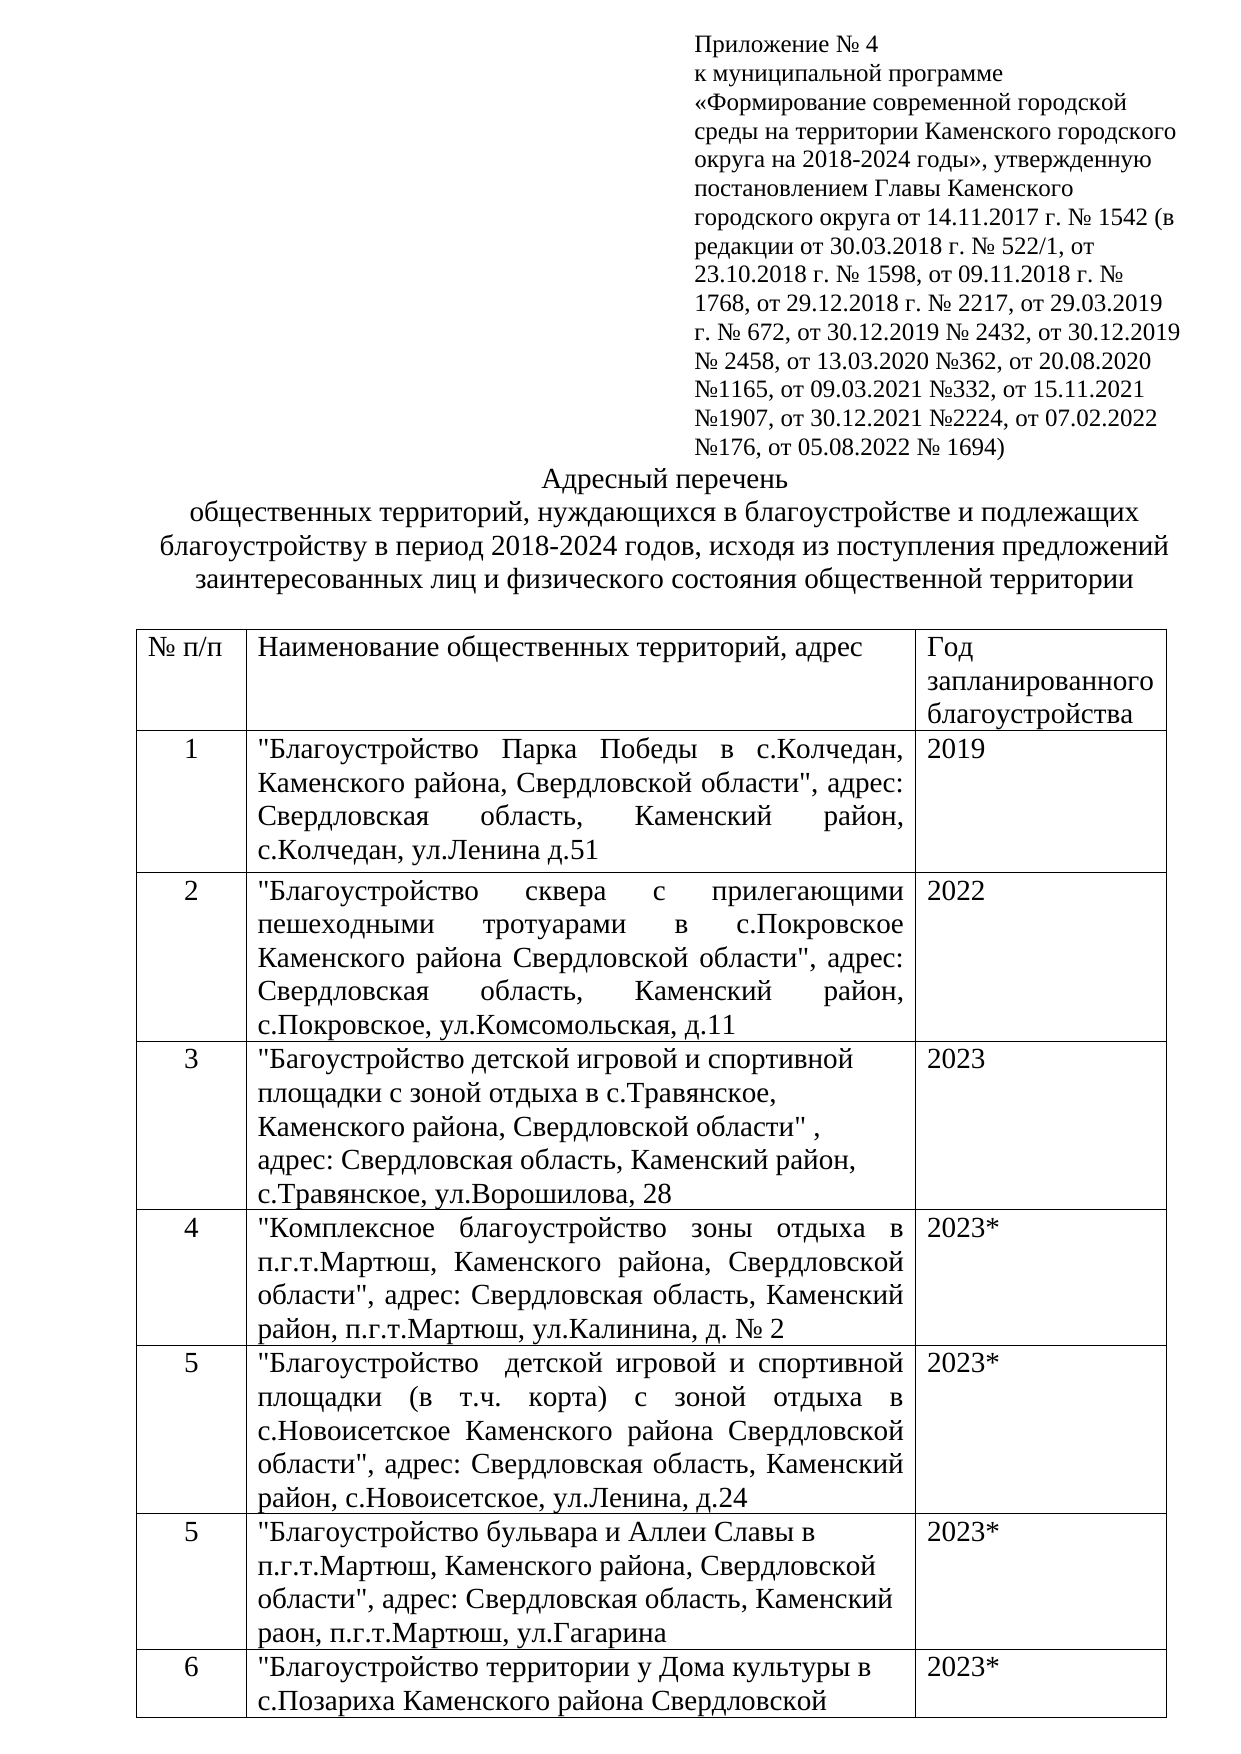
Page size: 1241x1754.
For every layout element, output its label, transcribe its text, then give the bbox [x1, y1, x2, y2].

table_cell 2019 [916, 731, 1166, 872]
table_cell "Благоустройство сквера с прилегающими пешеходными тротуарами в с.Покровское Каменского района Свердловской области", адрес: Свердловская область, Каменский район, с.Покровское, ул.Комсомольская, д.11 [247, 873, 915, 1041]
table_cell 2023* [916, 1210, 1166, 1344]
table_cell 6 [137, 1650, 246, 1717]
table_cell "Багоустройство детской игровой и спортивной площадки с зоной отдыха в с.Травянское, Каменского района, Свердловской области" , адрес: Свердловская область, Каменский район, с.Травянское, ул.Ворошилова, 28 [247, 1042, 915, 1209]
table_header Год запланированного благоустройства [916, 630, 1166, 730]
table_cell 3 [137, 1042, 246, 1209]
table_header № п/п [137, 630, 246, 730]
text «Формирование современной городской среды на территории Каменского городского округа на 2018-2024 годы», утвержденную постановлением Главы Каменского городского округа от 14.11.2017 г. № 1542 (в редакции от 30.03.2018 г. № 522/1, от 23.10.2018 г. № 1598, от 09.11.2018 г. № 1768, от 29.12.2018 г. № 2217, от 29.03.2019 г. № 672, от 30.12.2019 № 2432, от 30.12.2019 № 2458, от 13.03.2020 №362, от 20.08.2020 №1165, от 09.03.2021 №332, от 15.11.2021 №1907, от 30.12.2021 №2224, от 07.02.2022 №176, от 05.08.2022 № 1694) [694, 87, 1181, 461]
text к муниципальной программе [694, 58, 1181, 87]
table_cell 2023* [916, 1346, 1166, 1513]
text Приложение № 4 [694, 29, 1181, 58]
table_cell 5 [137, 1346, 246, 1513]
table_cell 2023* [916, 1650, 1166, 1717]
text Адресный перечень [148, 461, 1181, 494]
table_cell "Благоустройство детской игровой и спортивной площадки (в т.ч. корта) с зоной отдыха в с.Новоисетское Каменского района Свердловской области", адрес: Свердловская область, Каменский район, с.Новоисетское, ул.Ленина, д.24 [247, 1346, 915, 1513]
table_cell 2023 [916, 1042, 1166, 1209]
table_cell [247, 1650, 915, 1717]
table_cell 4 [137, 1210, 246, 1344]
table_cell 2 [137, 873, 246, 1041]
table_cell "Благоустройство бульвара и Аллеи Славы в п.г.т.Мартюш, Каменского района, Свердловской области", адрес: Свердловская область, Каменский раон, п.г.т.Мартюш, ул.Гагарина [247, 1514, 915, 1648]
table_cell 5 [137, 1514, 246, 1648]
table_cell "Комплексное благоустройство зоны отдыха в п.г.т.Мартюш, Каменского района, Свердловской области", адрес: Свердловская область, Каменский район, п.г.т.Мартюш, ул.Калинина, д. № 2 [247, 1210, 915, 1344]
table_cell 2022 [916, 873, 1166, 1041]
table_cell 1 [137, 731, 246, 872]
table_cell "Благоустройство Парка Победы в с.Колчедан, Каменского района, Свердловской области", адрес: Свердловская область, Каменский район, с.Колчедан, ул.Ленина д.51 [247, 731, 915, 872]
table_header Наименование общественных территорий, адрес [247, 630, 915, 730]
table_cell 2023* [916, 1514, 1166, 1648]
text общественных территорий, нуждающихся в благоустройстве и подлежащих благоустройству в период 2018-2024 годов, исходя из поступления предложений заинтересованных лиц и физического состояния общественной территории [148, 494, 1181, 595]
